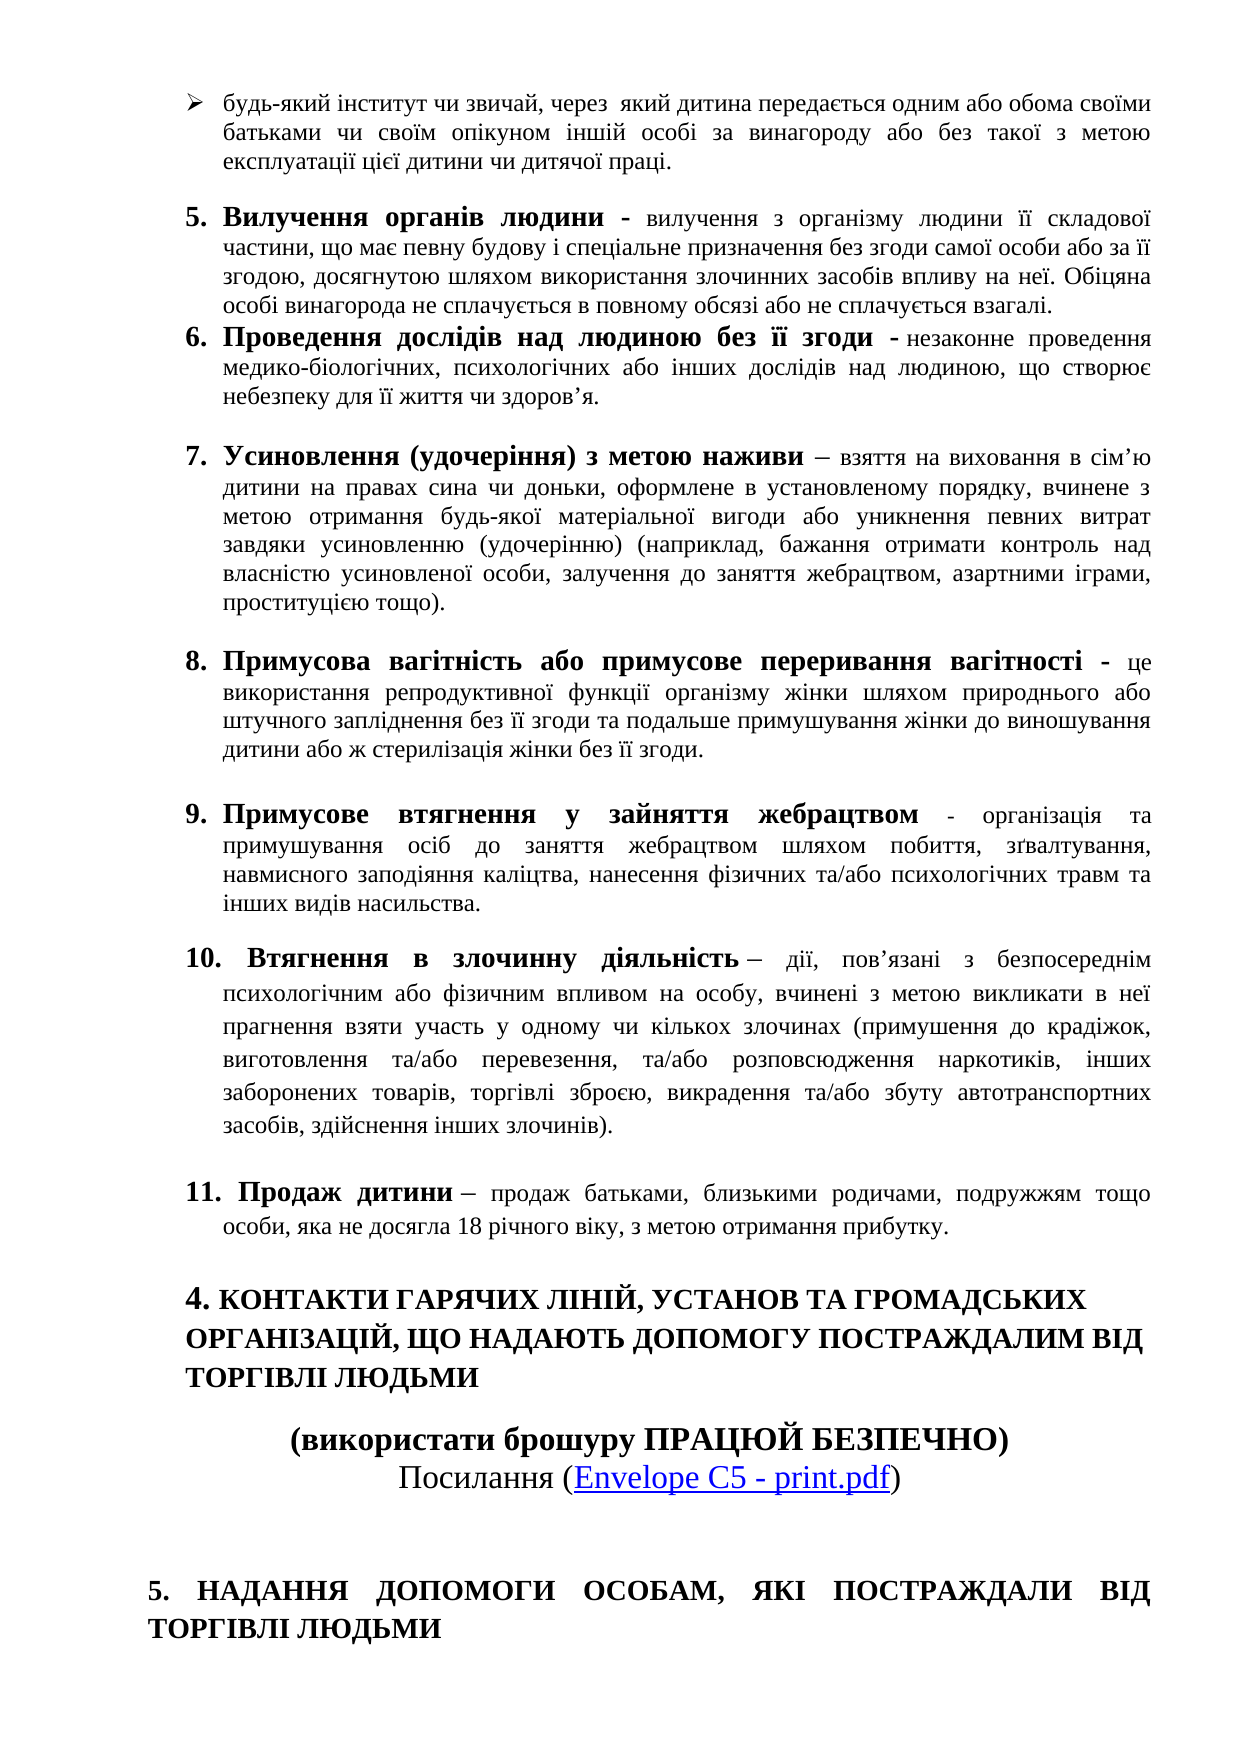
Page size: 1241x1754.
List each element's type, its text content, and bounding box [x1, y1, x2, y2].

list Примусове втягнення у зайняття жебрацтвом - організація та примушування осіб до заняття жебрацтвом шляхом побиття, зґвалтування, навмисного заподіяння каліцтва, нанесення фізичних та/або психологічних травм та інших видів насильства. [185, 797, 1152, 916]
text (використати брошуру ПРАЦЮЙ БЕЗПЕЧНО) [148, 1419, 1152, 1458]
list Вилучення органів людини - вилучення з організму людини її складової частини, що має певну будову і спеціальне призначення без згоди самої особи або за її згодою, досягнутою шляхом використання злочинних засобів впливу на неї. Обіцяна особі винагорода не сплачується в повному обсязі або не сплачується взагалі. [185, 199, 1152, 319]
list Проведення дослідів над людиною без її згоди - незаконне проведення медико-біологічних, психологічних або інших дослідів над людиною, що створює небезпеку для її життя чи здоров’я. [185, 319, 1152, 410]
text Посилання (Envelope C5 - print.pdf) [148, 1458, 1152, 1496]
list Примусова вагітність або примусове переривання вагітності - це використання репродуктивної функції організму жінки шляхом природнього або штучного запліднення без її згоди та подальше примушування жінки до виношування дитини або ж стерилізація жінки без її згоди. [185, 643, 1152, 763]
list Усиновлення (удочеріння) з метою наживи – взяття на виховання в сім’ю дитини на правах сина чи доньки, оформлене в установленому порядку, вчинене з метою отримання будь-якої матеріальної вигоди або уникнення певних витрат завдяки усиновленню (удочерінню) (наприклад, бажання отримати контроль над власністю усиновленої особи, залучення до заняття жебрацтвом, азартними іграми, проституцією тощо). [185, 438, 1152, 616]
text 5. НАДАННЯ ДОПОМОГИ ОСОБАМ, ЯКІ ПОСТРАЖДАЛИ ВІД ТОРГІВЛІ ЛЮДЬМИ [148, 1606, 1152, 1645]
list 4. КОНТАКТИ ГАРЯЧИХ ЛІНІЙ, УСТАНОВ ТА ГРОМАДСЬКИХ ОРГАНІЗАЦІЙ, ЩО НАДАЮТЬ ДОПОМОГУ ПОСТРАЖДАЛИМ ВІД ТОРГІВЛІ ЛЮДЬМИ [185, 1278, 1152, 1393]
list будь-який інститут чи звичай, через який дитина передається одним або обома своїми батьками чи своїм опікуном іншій особі за винагороду або без такої з метою експлуатації цієї дитини чи дитячої праці. [185, 88, 1152, 175]
list Втягнення в злочинну діяльність – дії, пов’язані з безпосереднім психологічним або фізичним впливом на особу, вчинені з метою викликати в неї прагнення взяти участь у одному чи кількох злочинах (примушення до крадіжок, виготовлення та/або перевезення, та/або розповсюдження наркотиків, інших заборонених товарів, торгівлі зброєю, викрадення та/або збуту автотранспортних засобів, здійснення інших злочинів). [185, 941, 1152, 1139]
list Продаж дитини – продаж батьками, близькими родичами, подружжям тощо особи, яка не досягла 18 річного віку, з метою отримання прибутку. [185, 1174, 1152, 1240]
